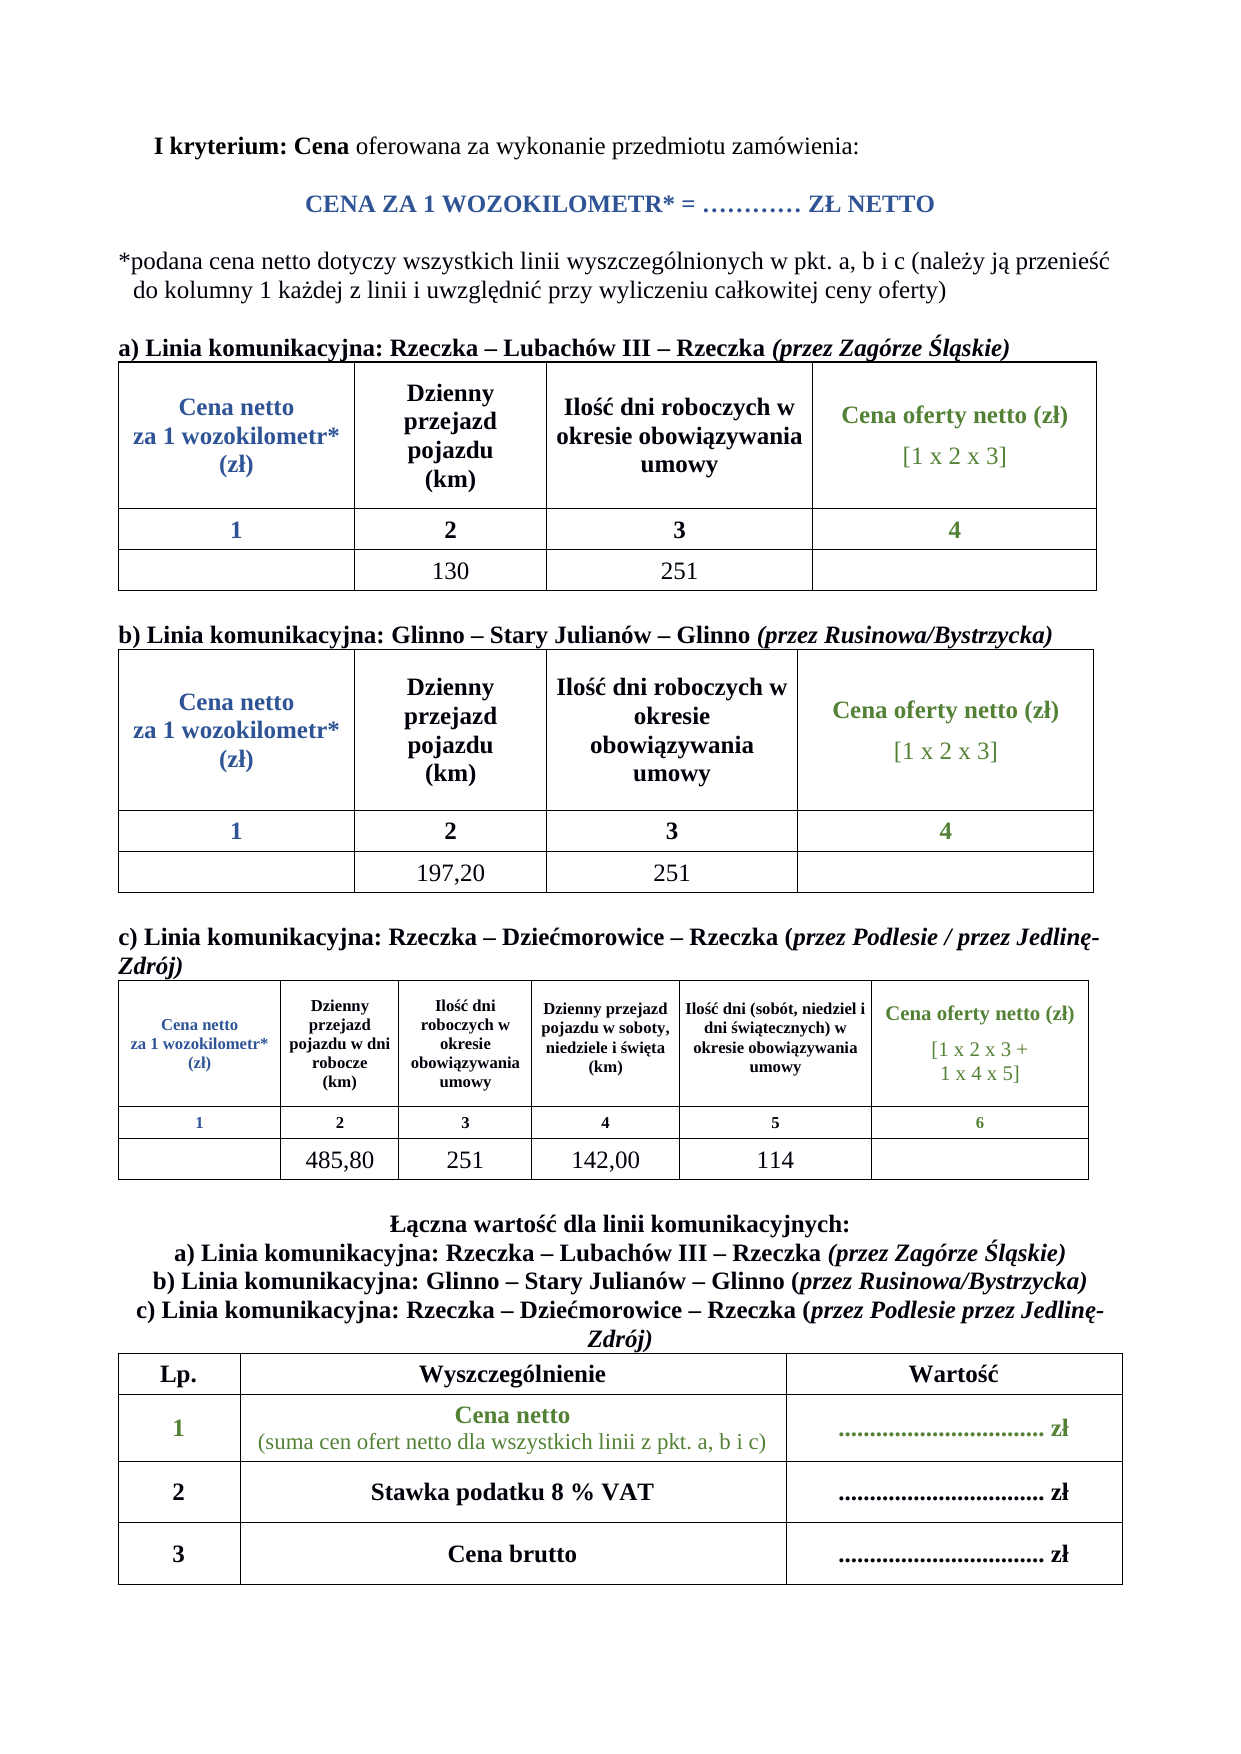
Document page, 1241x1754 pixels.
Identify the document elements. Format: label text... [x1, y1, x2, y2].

table_cell 1 [119, 811, 354, 851]
table_header Wartość [787, 1354, 1122, 1393]
table_header Cena oferty netto (zł) [1 x 2 x 3 + 1 x 4 x 5] [872, 981, 1088, 1106]
table_cell 2 [355, 509, 546, 549]
table_cell 5 [680, 1107, 871, 1138]
table_cell Cena brutto [241, 1523, 786, 1584]
table_header Dzienny przejazd pojazdu (km) [355, 363, 546, 508]
table_cell 197,20 [355, 852, 546, 892]
text a) Linia komunikacyjna: Rzeczka – Lubachów III – Rzeczka (przez Zagórze Śląskie) [118, 1238, 1122, 1266]
table_cell [798, 852, 1093, 892]
table_header Cena netto za 1 wozokilometr* (zł) [119, 981, 280, 1106]
text a) Linia komunikacyjna: Rzeczka – Lubachów III – Rzeczka (przez Zagórze Śląskie) [118, 333, 1122, 361]
table_cell 4 [532, 1107, 679, 1138]
table_cell 3 [399, 1107, 531, 1138]
text c) Linia komunikacyjna: Rzeczka – Dziećmorowice – Rzeczka (przez Podlesie przez Jedlinę-Zdrój) [118, 1295, 1122, 1353]
table_header Dzienny przejazd pojazdu (km) [355, 650, 546, 810]
list I kryterium: Cena oferowana za wykonanie przedmiotu zamówienia: [153, 131, 1122, 160]
table_cell 485,80 [281, 1139, 398, 1179]
table_header Wyszczególnienie [241, 1354, 786, 1393]
table_header Cena netto za 1 wozokilometr* (zł) [119, 650, 354, 810]
table_cell 1 [119, 1395, 240, 1461]
table_cell ................................. zł [787, 1523, 1122, 1584]
table_cell [119, 550, 354, 590]
text b) Linia komunikacyjna: Glinno – Stary Julianów – Glinno (przez Rusinowa/Bystrzycka) [118, 620, 1122, 649]
table_header Cena oferty netto (zł) [1 x 2 x 3] [813, 363, 1096, 508]
table_header Ilość dni (sobót, niedziel i dni świątecznych) w okresie obowiązywania umowy [680, 981, 871, 1106]
table_cell 114 [680, 1139, 871, 1179]
text Łączna wartość dla linii komunikacyjnych: [118, 1209, 1122, 1238]
table_cell Stawka podatku 8 % VAT [241, 1462, 786, 1522]
table_cell ................................. zł [787, 1395, 1122, 1461]
table_cell Cena netto (suma cen ofert netto dla wszystkich linii z pkt. a, b i c) [241, 1395, 786, 1461]
table_cell ................................. zł [787, 1462, 1122, 1522]
table_cell 2 [355, 811, 546, 851]
table_cell 1 [119, 1107, 280, 1138]
table_cell 2 [281, 1107, 398, 1138]
table_cell 130 [355, 550, 546, 590]
table_header Lp. [119, 1354, 240, 1393]
table_cell 3 [547, 811, 797, 851]
table_header Ilość dni roboczych w okresie obowiązywania umowy [399, 981, 531, 1106]
table_cell 4 [813, 509, 1096, 549]
table_cell 1 [119, 509, 354, 549]
table_cell 3 [119, 1523, 240, 1584]
text c) Linia komunikacyjna: Rzeczka – Dziećmorowice – Rzeczka (przez Podlesie / przez Jedlinę-Zdrój) [118, 922, 1122, 979]
list *podana cena netto dotyczy wszystkich linii wyszczególnionych w pkt. a, b i c (należy ją przenieść do kolumny 1 każdej z linii i uwzględnić przy wyliczeniu całkowitej ceny oferty) [118, 246, 1122, 304]
table_header Ilość dni roboczych w okresie obowiązywania umowy [547, 650, 797, 810]
table_cell 3 [547, 509, 812, 549]
table_cell 6 [872, 1107, 1088, 1138]
table_header Cena oferty netto (zł) [1 x 2 x 3] [798, 650, 1093, 810]
table_cell [119, 1139, 280, 1179]
table_header Cena netto za 1 wozokilometr* (zł) [119, 363, 354, 508]
table_cell [813, 550, 1096, 590]
table_cell 142,00 [532, 1139, 679, 1179]
text b) Linia komunikacyjna: Glinno – Stary Julianów – Glinno (przez Rusinowa/Bystrzycka) [118, 1266, 1122, 1295]
table_header Ilość dni roboczych w okresie obowiązywania umowy [547, 363, 812, 508]
table_cell 251 [547, 852, 797, 892]
table_cell 2 [119, 1462, 240, 1522]
table_cell [119, 852, 354, 892]
table_cell 251 [399, 1139, 531, 1179]
table_cell [872, 1139, 1088, 1179]
table_cell 4 [798, 811, 1093, 851]
text CENA ZA 1 WOZOKILOMETR* = ………… ZŁ NETTO [118, 189, 1122, 218]
table_header Dzienny przejazd pojazdu w dni robocze (km) [281, 981, 398, 1106]
table_header Dzienny przejazd pojazdu w soboty, niedziele i święta (km) [532, 981, 679, 1106]
table_cell 251 [547, 550, 812, 590]
